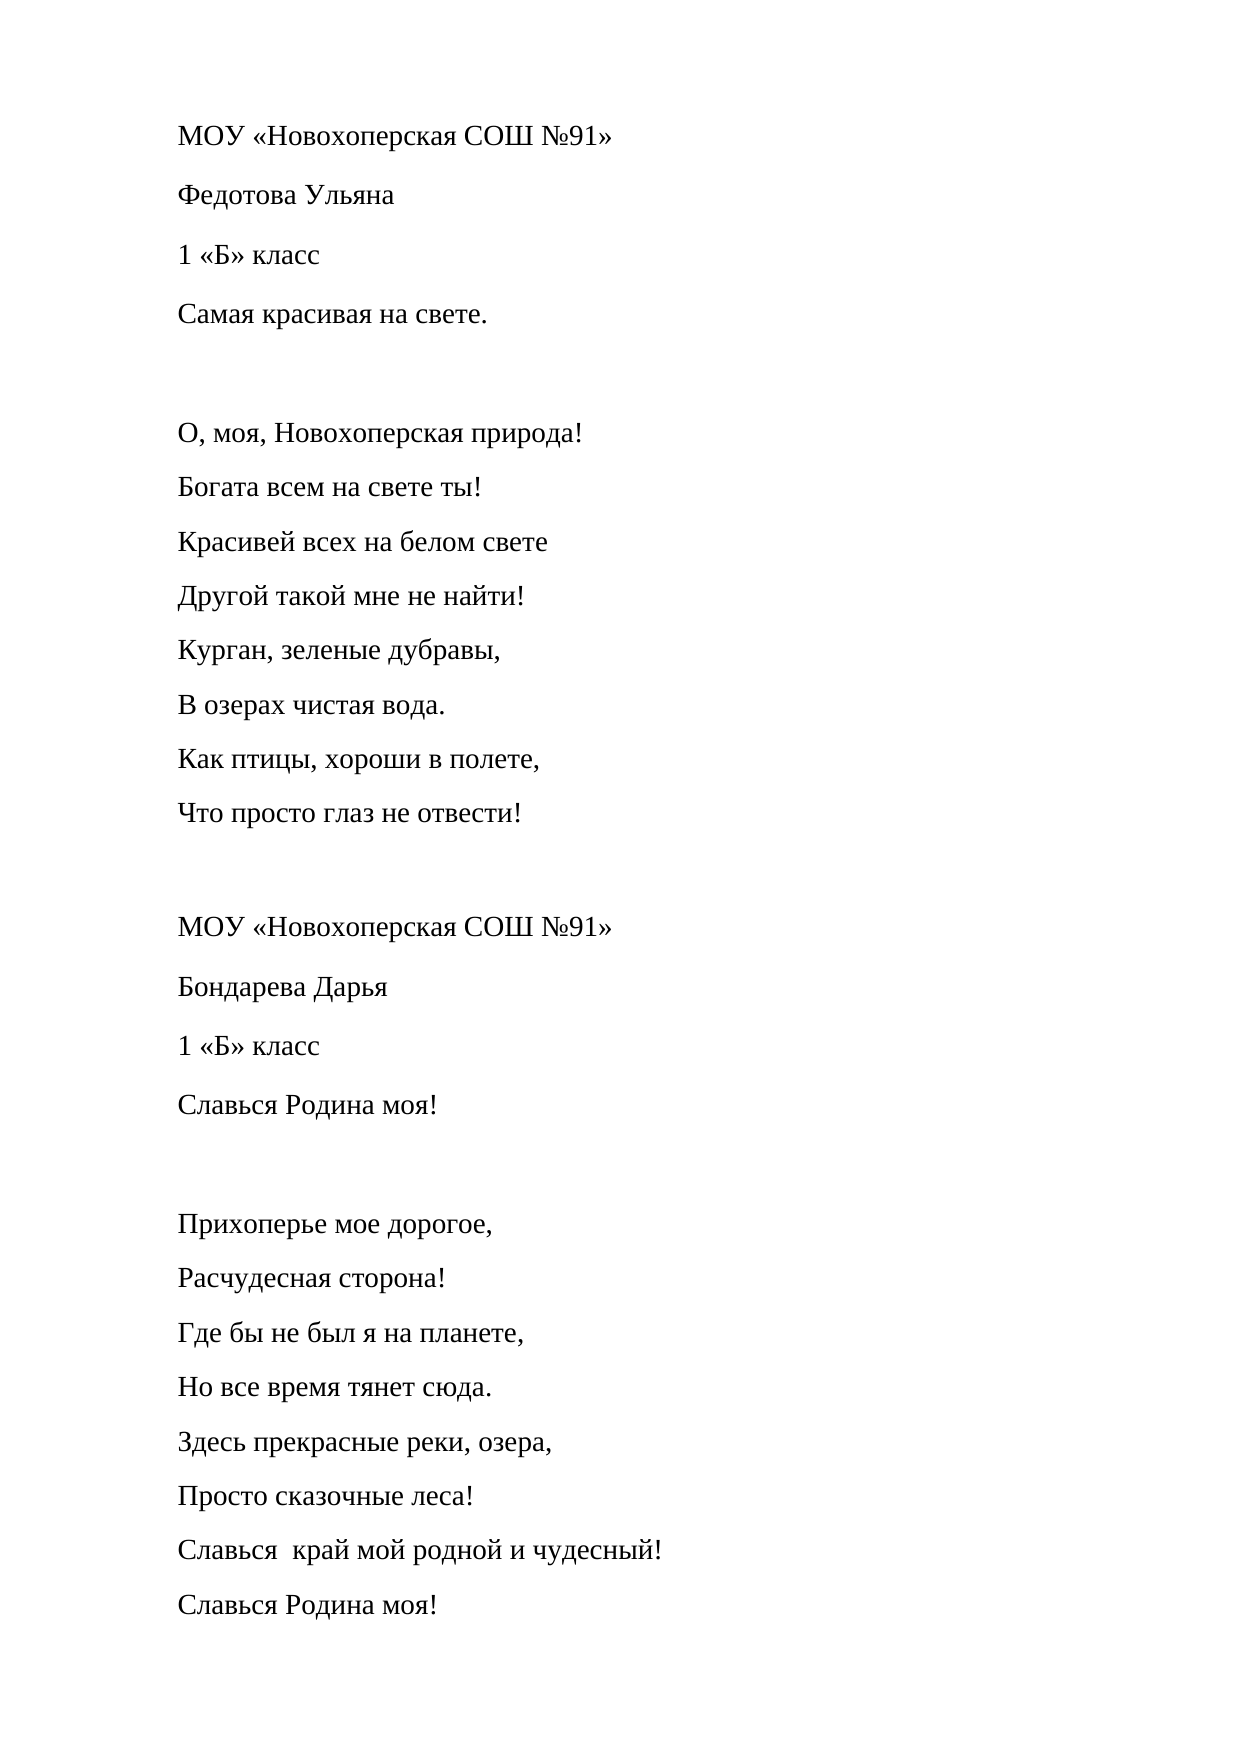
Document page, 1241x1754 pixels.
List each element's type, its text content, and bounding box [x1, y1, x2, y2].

text Славься Родина моя! [177, 1087, 1152, 1121]
text Здесь прекрасные реки, озера, [177, 1424, 1152, 1457]
text Прихоперье мое дорогое, [177, 1206, 1152, 1240]
text Федотова Ульяна [177, 177, 1152, 211]
text Но все время тянет сюда. [177, 1369, 1152, 1403]
text Славься край мой родной и чудесный! [177, 1532, 1152, 1566]
text 1 «Б» класс [177, 237, 1152, 270]
text Другой такой мне не найти! [177, 578, 1152, 612]
text Что просто глаз не отвести! [177, 796, 1152, 829]
text Самая красивая на свете. [177, 296, 1152, 330]
text Красивей всех на белом свете [177, 524, 1152, 557]
text Расчудесная сторона! [177, 1261, 1152, 1294]
text В озерах чистая вода. [177, 687, 1152, 720]
text Как птицы, хороши в полете, [177, 741, 1152, 775]
text Славься Родина моя! [177, 1587, 1152, 1620]
text Богата всем на свете ты! [177, 469, 1152, 503]
text Бондарева Дарья [177, 969, 1152, 1002]
text МОУ «Новохоперская СОШ №91» [177, 909, 1152, 943]
text МОУ «Новохоперская СОШ №91» [177, 118, 1152, 152]
text О, моя, Новохоперская природа! [177, 415, 1152, 448]
text Где бы не был я на планете, [177, 1315, 1152, 1348]
text Просто сказочные леса! [177, 1478, 1152, 1512]
text 1 «Б» класс [177, 1028, 1152, 1062]
text Курган, зеленые дубравы, [177, 632, 1152, 666]
